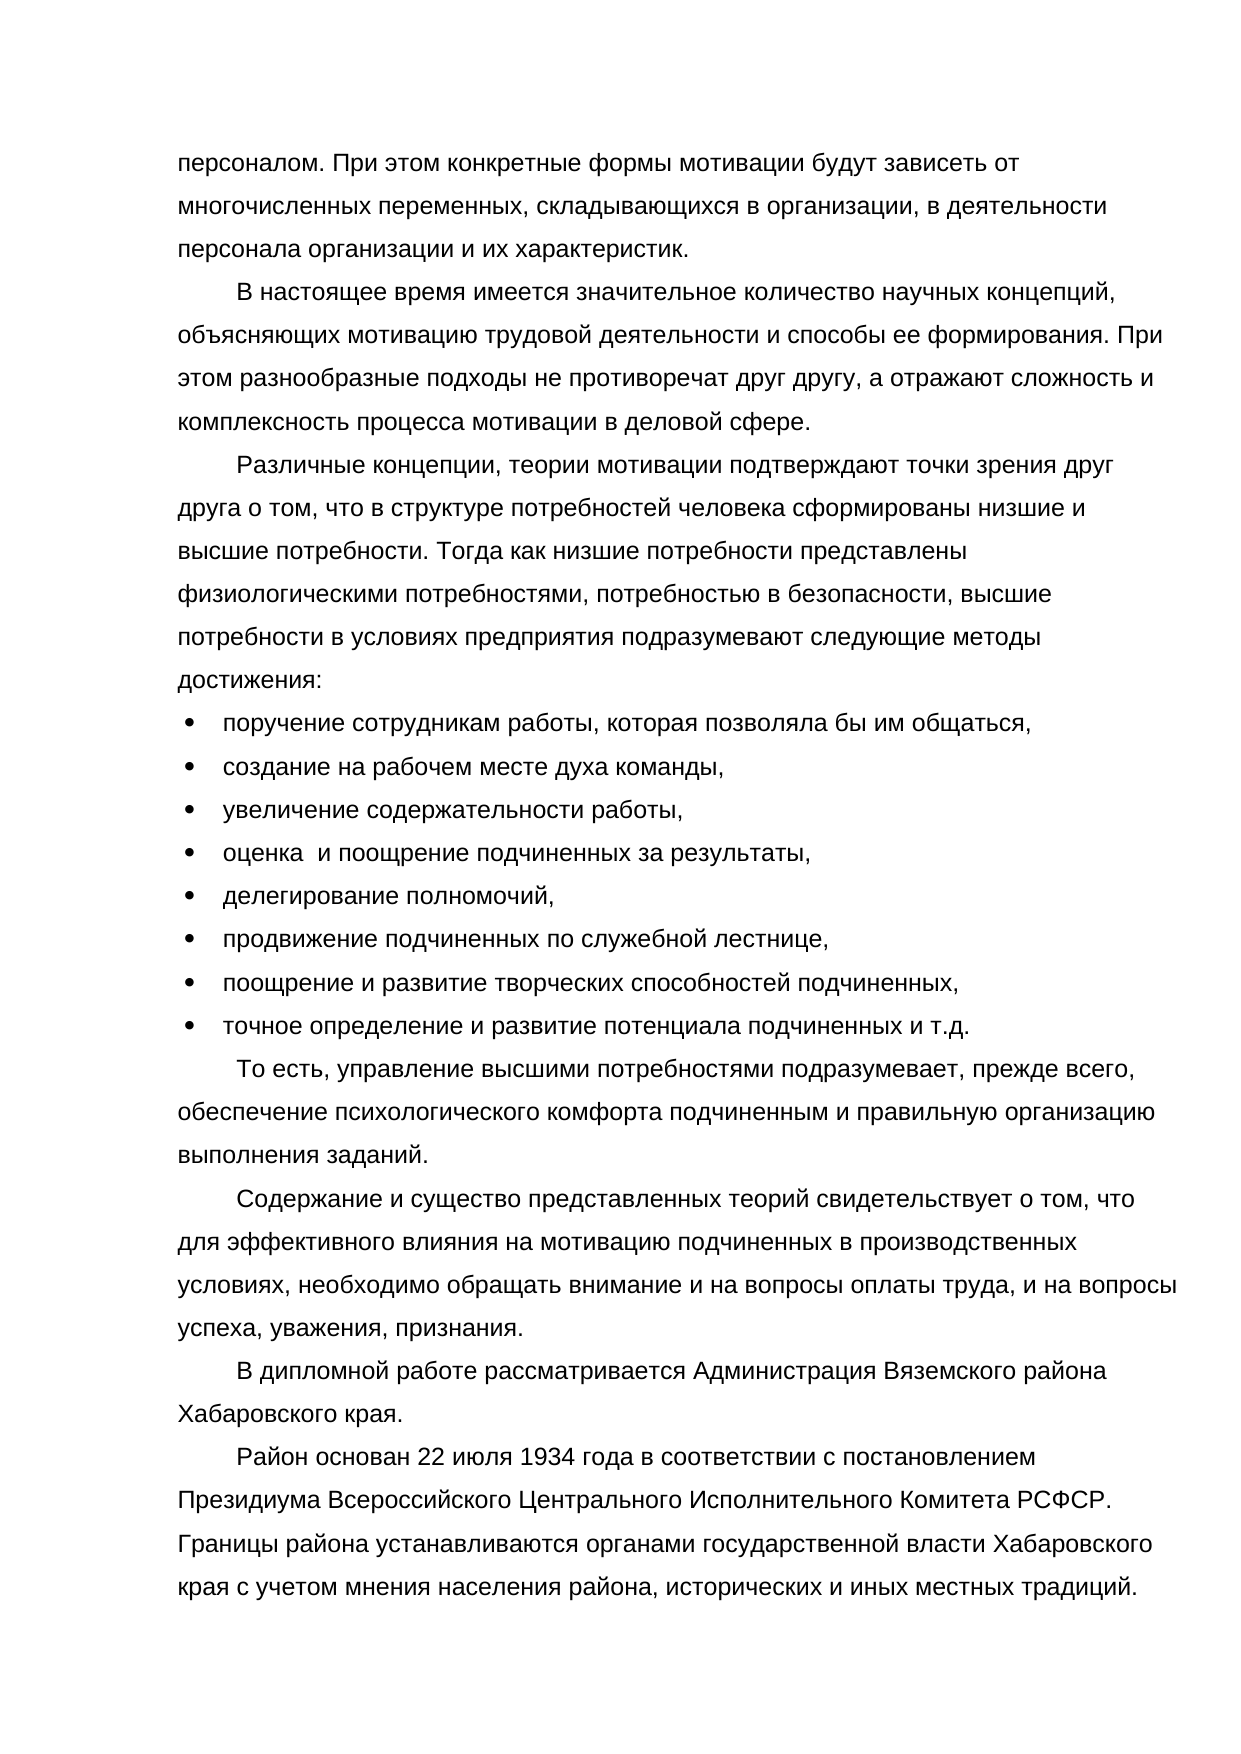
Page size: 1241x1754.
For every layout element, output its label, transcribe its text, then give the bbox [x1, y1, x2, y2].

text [177, 148, 1181, 263]
list делегирование полномочий, [185, 881, 1181, 910]
text В настоящее время имеется значительное количество научных концепций, объясняющих мотивацию трудовой деятельности и способы ее формирования. При этом разнообразные подходы не противоречат друг другу, а отражают сложность и комплексность процесса мотивации в деловой сфере. [177, 277, 1181, 435]
list точное определение и развитие потенциала подчиненных и т.д. [185, 1011, 1181, 1040]
list поощрение и развитие творческих способностей подчиненных, [185, 968, 1181, 997]
list продвижение подчиненных по служебной лестнице, [185, 924, 1181, 953]
list оценка и поощрение подчиненных за результаты, [185, 838, 1181, 867]
text В дипломной работе рассматривается Администрация Вяземского района Хабаровского края. [177, 1356, 1181, 1428]
text Район основан 22 июля 1934 года в соответствии с постановлением Президиума Всероссийского Центрального Исполнительного Комитета РСФСР. Границы района устанавливаются органами государственной власти Хабаровского края с учетом мнения населения района, исторических и иных местных традиций. [177, 1442, 1181, 1600]
text Различные концепции, теории мотивации подтверждают точки зрения друг друга о том, что в структуре потребностей человека сформированы низшие и высшие потребности. Тогда как низшие потребности представлены физиологическими потребностями, потребностью в безопасности, высшие потребности в условиях предприятия подразумевают следующие методы достижения: [177, 449, 1181, 694]
list увеличение содержательности работы, [185, 795, 1181, 824]
list создание на рабочем месте духа команды, [185, 752, 1181, 780]
text Содержание и существо представленных теорий свидетельствует о том, что для эффективного влияния на мотивацию подчиненных в производственных условиях, необходимо обращать внимание и на вопросы оплаты труда, и на вопросы успеха, уважения, признания. [177, 1183, 1181, 1342]
text То есть, управление высшими потребностями подразумевает, прежде всего, обеспечение психологического комфорта подчиненным и правильную организацию выполнения заданий. [177, 1054, 1181, 1169]
list поручение сотрудникам работы, которая позволяла бы им общаться, [185, 708, 1181, 737]
